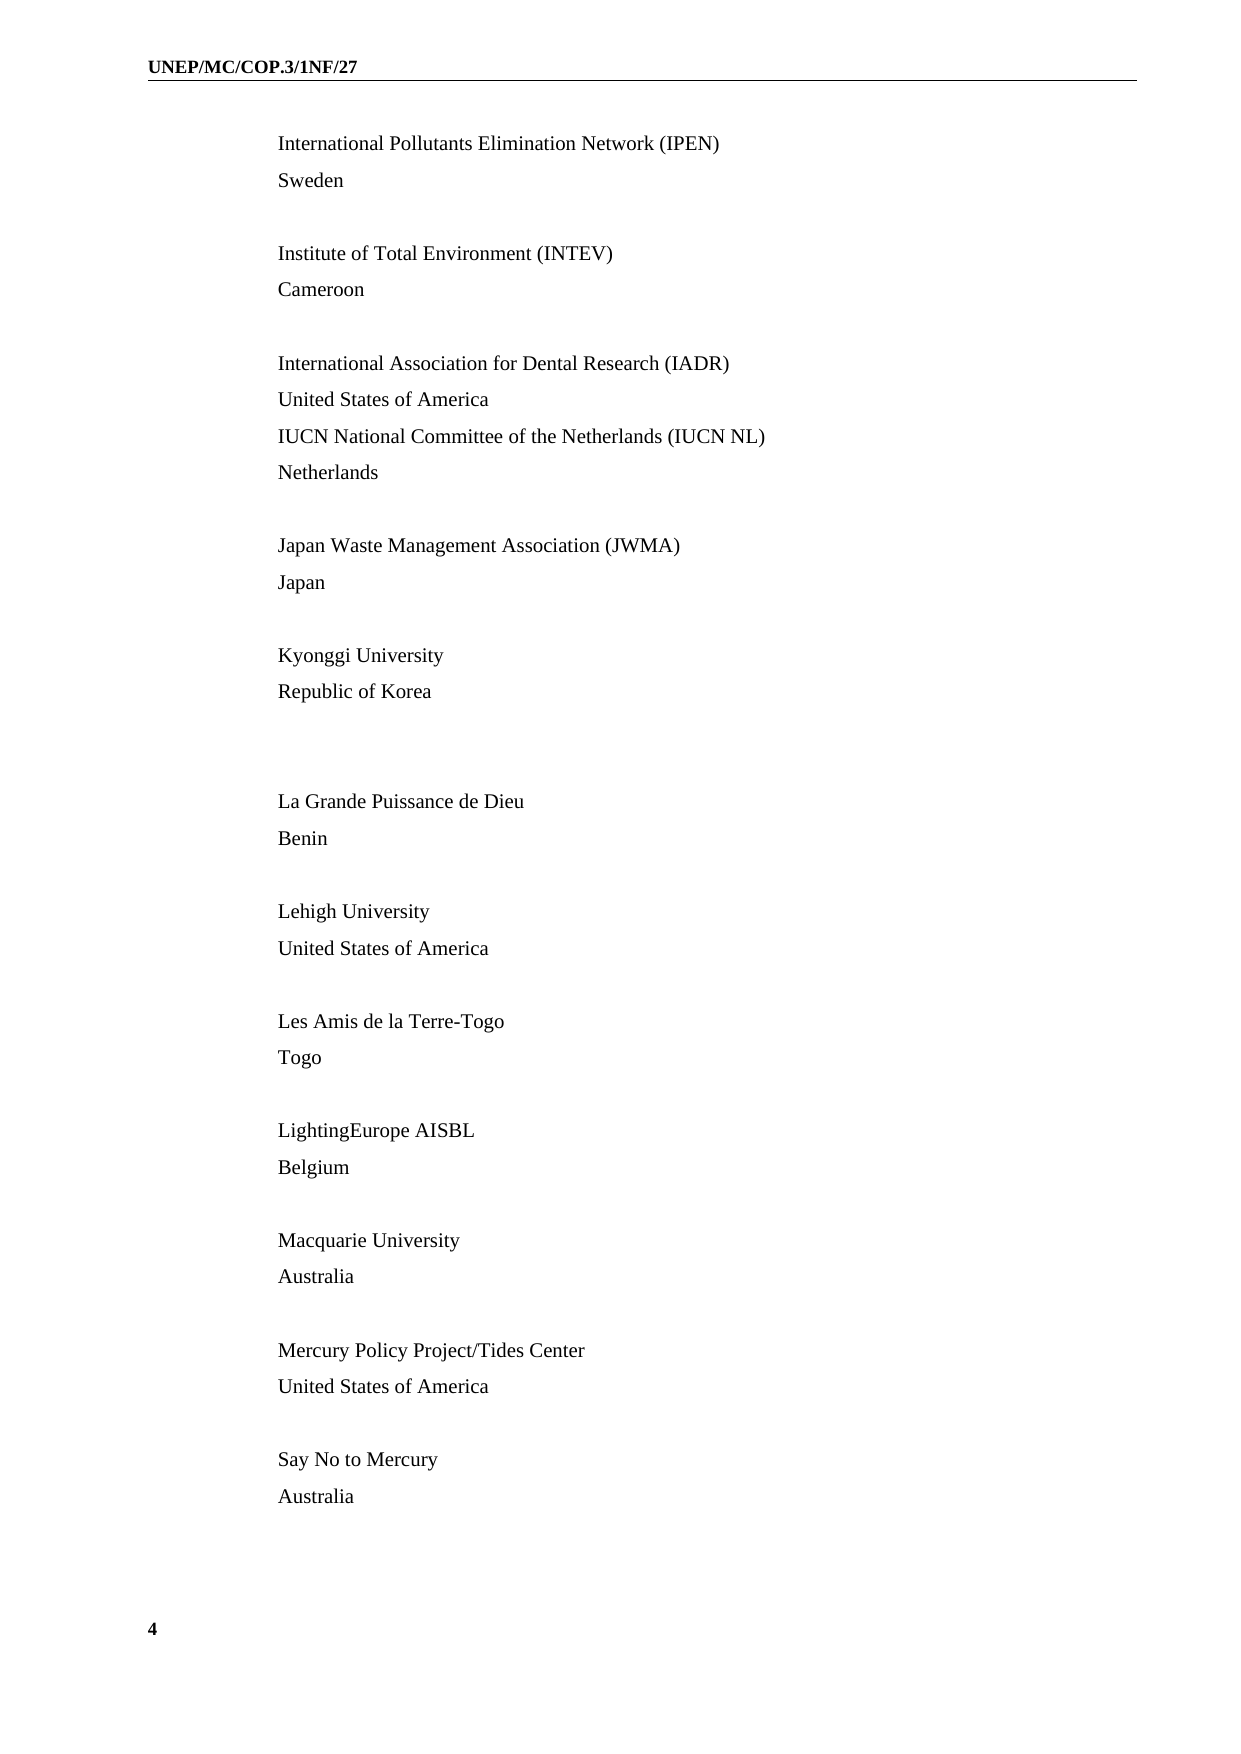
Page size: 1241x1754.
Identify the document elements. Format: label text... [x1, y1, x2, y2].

text Mercury Policy Project/Tides Center [278, 1338, 1137, 1362]
text Kyonggi University [278, 643, 1137, 667]
text Australia [278, 1264, 1137, 1288]
text International Pollutants Elimination Network (IPEN) [278, 131, 1137, 155]
text La Grande Puissance de Dieu [278, 789, 1137, 813]
text LightingEurope AISBL [278, 1118, 1137, 1142]
text Sweden [278, 168, 1137, 192]
text IUCN National Committee of the Netherlands (IUCN NL) [278, 423, 1137, 448]
text Institute of Total Environment (INTEV) [278, 241, 1137, 265]
text Lehigh University [278, 899, 1137, 923]
text United States of America [278, 387, 1137, 411]
text Japan [278, 570, 1137, 594]
text Say No to Mercury [278, 1447, 1137, 1471]
text Netherlands [278, 460, 1137, 484]
text United States of America [278, 1374, 1137, 1398]
text International Association for Dental Research (IADR) [278, 350, 1137, 374]
text Republic of Korea [278, 679, 1137, 703]
text Australia [278, 1484, 1137, 1508]
text Cameroon [278, 277, 1137, 301]
text Les Amis de la Terre-Togo [278, 1008, 1137, 1033]
text Benin [278, 826, 1137, 850]
text Belgium [278, 1155, 1137, 1179]
text Japan Waste Management Association (JWMA) [278, 533, 1137, 557]
text Togo [278, 1045, 1137, 1069]
text United States of America [278, 935, 1137, 959]
text Macquarie University [278, 1228, 1137, 1252]
